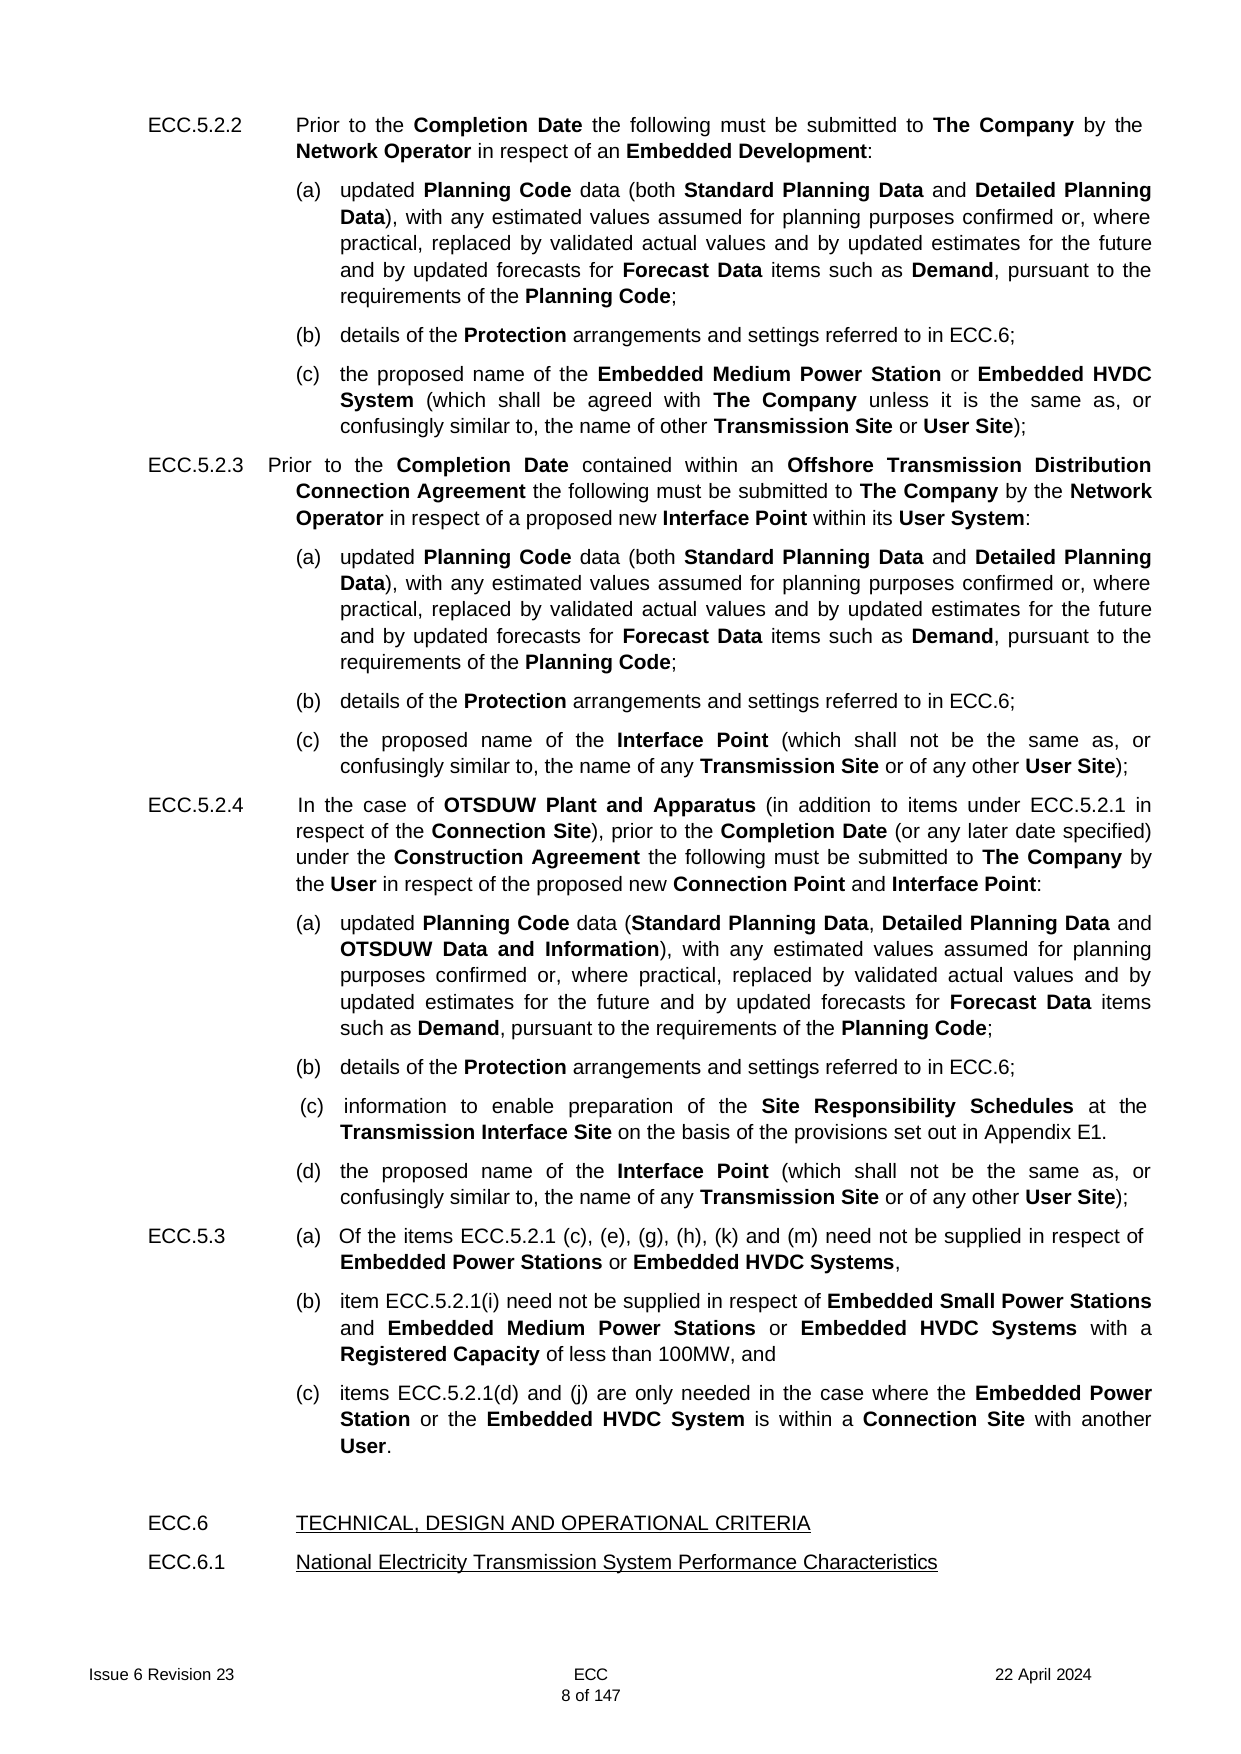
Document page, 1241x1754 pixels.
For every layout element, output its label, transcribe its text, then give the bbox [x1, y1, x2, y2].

list updated Planning Code data (Standard Planning Data, Detailed Planning Data and OTSDUW Data and Information), with any estimated values assumed for planning purposes confirmed or, where practical, replaced by validated actual values and by updated estimates for the future and by updated forecasts for Forecast Data items such as Demand, pursuant to the requirements of the Planning Code; [296, 910, 1152, 1040]
list details of the Protection arrangements and settings referred to in ECC.6; [296, 1055, 1217, 1079]
text Network Operator in respect of an Embedded Development: [296, 139, 1217, 163]
text ECC.6.1 National Electricity Transmission System Performance Characteristics [148, 1550, 1217, 1574]
subtitle ECC.6 TECHNICAL, DESIGN AND OPERATIONAL CRITERIA [148, 1511, 1217, 1535]
list the proposed name of the Interface Point (which shall not be the same as, or confusingly similar to, the name of any Transmission Site or of any other User Site); [296, 728, 1152, 778]
subtitle Embedded Power Stations or Embedded HVDC Systems, [340, 1250, 1217, 1274]
text ECC.5.2.3 Prior to the Completion Date contained within an Offshore Transmission Distribution Connection Agreement the following must be submitted to The Company by the Network Operator in respect of a proposed new Interface Point within its User System: [148, 453, 1152, 529]
list the proposed name of the Embedded Medium Power Station or Embedded HVDC System (which shall be agreed with The Company unless it is the same as, or confusingly similar to, the name of other Transmission Site or User Site); [296, 361, 1152, 438]
list details of the Protection arrangements and settings referred to in ECC.6; [296, 323, 1217, 347]
text Transmission Interface Site on the basis of the provisions set out in Appendix E1. [266, 1120, 1181, 1144]
list item ECC.5.2.1(i) need not be supplied in respect of Embedded Small Power Stations and Embedded Medium Power Stations or Embedded HVDC Systems with a Registered Capacity of less than 100MW, and [296, 1289, 1152, 1366]
list items ECC.5.2.1(d) and (j) are only needed in the case where the Embedded Power Station or the Embedded HVDC System is within a Connection Site with another User. [296, 1381, 1152, 1457]
list the proposed name of the Interface Point (which shall not be the same as, or confusingly similar to, the name of any Transmission Site or of any other User Site); [296, 1159, 1152, 1209]
text ECC.5.2.4 In the case of OTSDUW Plant and Apparatus (in addition to items under ECC.5.2.1 in respect of the Connection Site), prior to the Completion Date (or any later date specified) under the Construction Agreement the following must be submitted to The Company by the User in respect of the proposed new Connection Point and Interface Point: [148, 792, 1152, 895]
text ECC.5.3 (a) Of the items ECC.5.2.1 (c), (e), (g), (h), (k) and (m) need not be supplied in respect of [148, 1224, 1217, 1248]
list updated Planning Code data (both Standard Planning Data and Detailed Planning Data), with any estimated values assumed for planning purposes confirmed or, where practical, replaced by validated actual values and by updated estimates for the future and by updated forecasts for Forecast Data items such as Demand, pursuant to the requirements of the Planning Code; [296, 544, 1152, 674]
text ECC.5.2.2 Prior to the Completion Date the following must be submitted to The Company by the [148, 113, 1217, 137]
list details of the Protection arrangements and settings referred to in ECC.6; [296, 689, 1217, 713]
list information to enable preparation of the Site Responsibility Schedules at the [230, 1093, 1217, 1117]
list updated Planning Code data (both Standard Planning Data and Detailed Planning Data), with any estimated values assumed for planning purposes confirmed or, where practical, replaced by validated actual values and by updated estimates for the future and by updated forecasts for Forecast Data items such as Demand, pursuant to the requirements of the Planning Code; [296, 178, 1152, 308]
